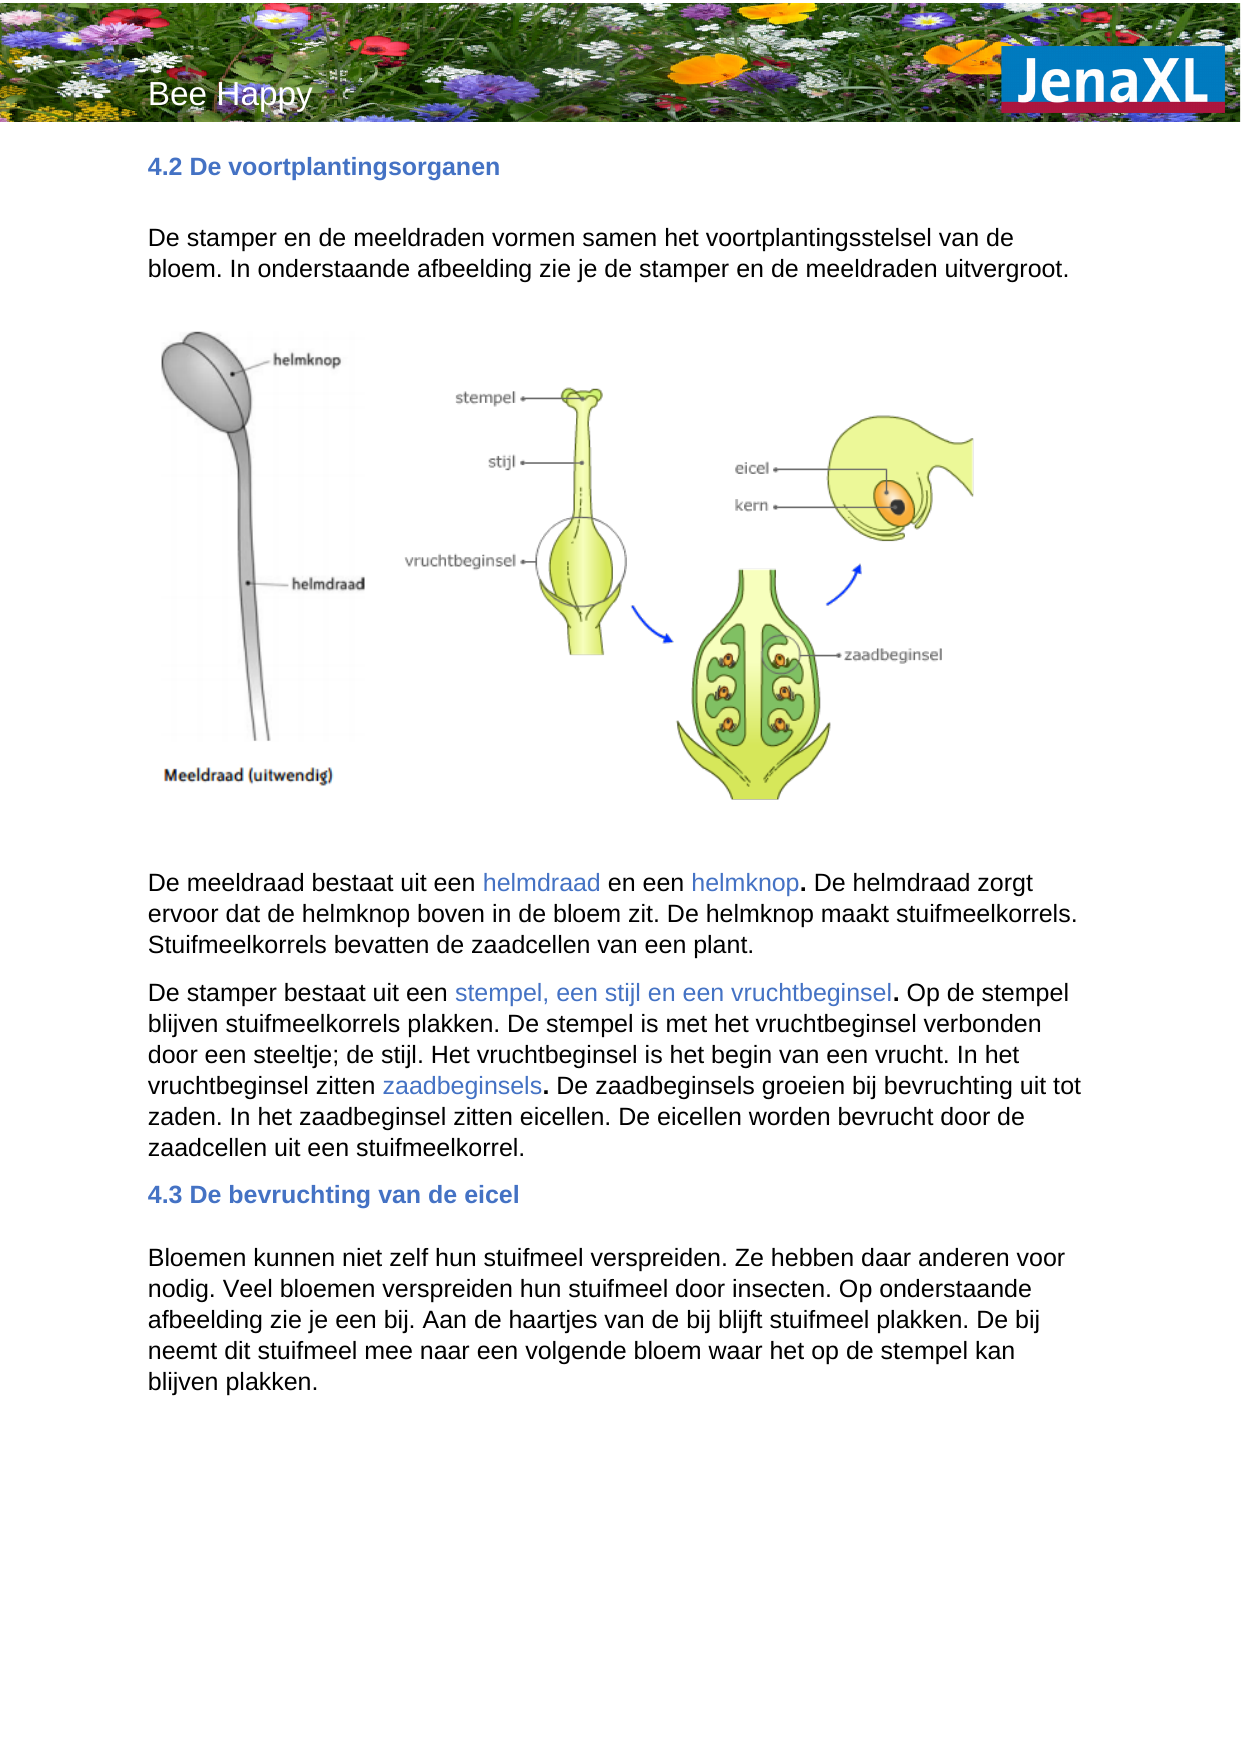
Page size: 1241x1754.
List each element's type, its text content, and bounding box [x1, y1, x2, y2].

text De stamper bestaat uit een stempel, een stijl en een vruchtbeginsel. Op de stempel blijven stuifmeelkorrels plakken. De stempel is met het vruchtbeginsel verbonden door een steeltje; de stijl. Het vruchtbeginsel is het begin van een vrucht. In het vruchtbeginsel zitten zaadbeginsels. De zaadbeginsels groeien bij bevruchting uit tot zaden. In het zaadbeginsel zitten eicellen. De eicellen worden bevrucht door de zaadcellen uit een stuifmeelkorrel. [148, 977, 1093, 1161]
picture [0, 3, 1241, 122]
text De meeldraad bestaat uit een helmdraad en een helmknop. De helmdraad zorgt ervoor dat de helmknop boven in de bloem zit. De helmknop maakt stuifmeelkorrels. Stuifmeelkorrels bevatten de zaadcellen van een plant. [148, 868, 1093, 958]
subtitle 4.3 De bevruchting van de eicel [148, 1180, 1093, 1209]
picture [147, 302, 996, 802]
text De stamper en de meeldraden vormen samen het voortplantingsstelsel van de bloem. In onderstaande afbeelding zie je de stamper en de meeldraden uitvergroot. [148, 223, 1093, 283]
text Bloemen kunnen niet zelf hun stuifmeel verspreiden. Ze hebben daar anderen voor nodig. Veel bloemen verspreiden hun stuifmeel door insecten. Op onderstaande afbeelding zie je een bij. Aan de haartjes van de bij blijft stuifmeel plakken. De bij neemt dit stuifmeel mee naar een volgende bloem waar het op de stempel kan blijven plakken. [148, 1211, 1093, 1395]
subtitle 4.2 De voortplantingsorganen [148, 152, 1093, 220]
